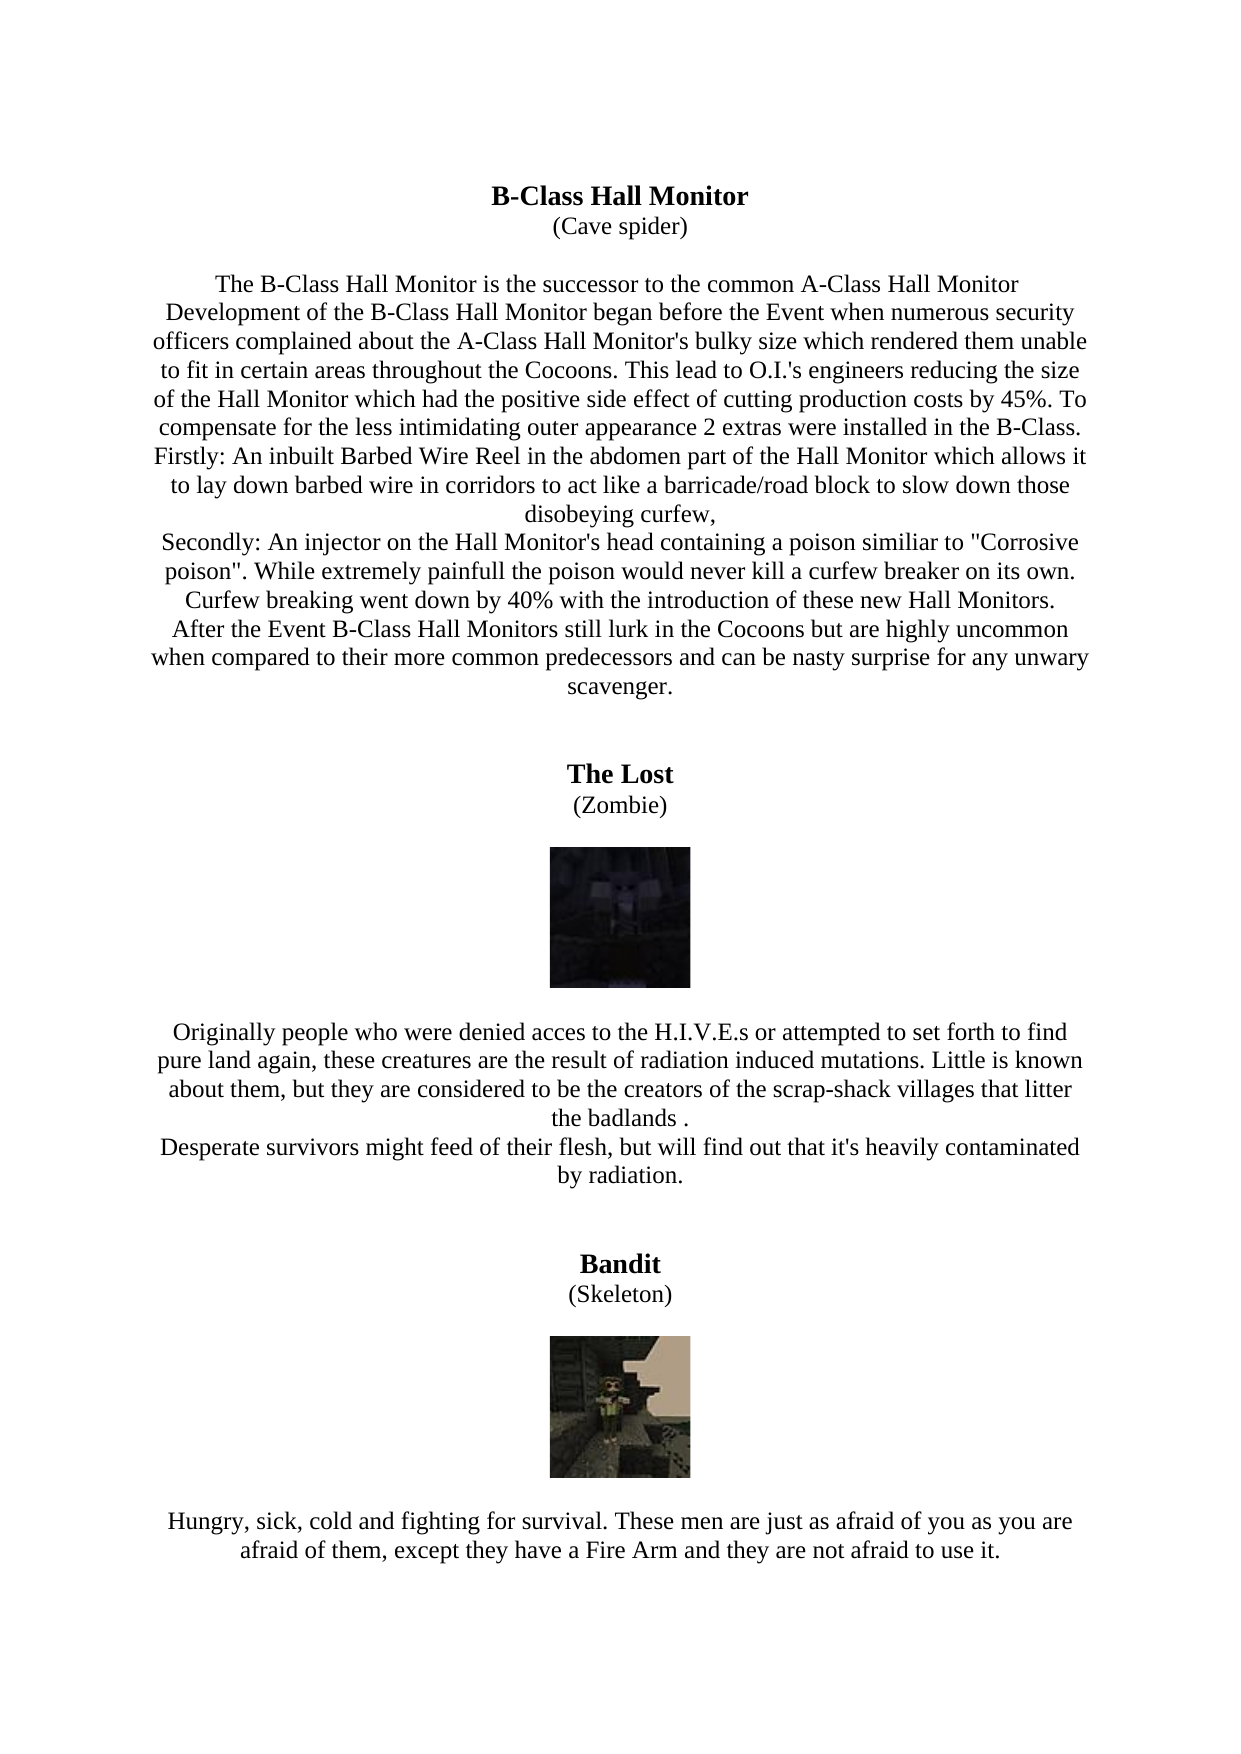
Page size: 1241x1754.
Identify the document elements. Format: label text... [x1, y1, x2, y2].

picture [549, 847, 691, 988]
picture [549, 1336, 691, 1478]
text (Cave spider) The B-Class Hall Monitor is the successor to the common A-Class Hall Monitor Development of the B-Class Hall Monitor began before the Event when numerous security officers complained about the A-Class Hall Monitor's bulky size which rendered them unable to fit in certain areas throughout the Cocoons. This lead to O.I.'s engineers reducing the size of the Hall Monitor which had the positive side effect of cutting production costs by 45%. To compensate for the less intimidating outer appearance 2 extras were installed in the B-Class. Firstly: An inbuilt Barbed Wire Reel in the abdomen part of the Hall Monitor which allows it to lay down barbed wire in corridors to act like a barricade/road block to slow down those disobeying curfew, Secondly: An injector on the Hall Monitor's head containing a poison similiar to "Corrosive poison". While extremely painfull the poison would never kill a curfew breaker on its own. Curfew breaking went down by 40% with the introduction of these new Hall Monitors. After the Event B-Class Hall Monitors still lurk in the Cocoons but are highly uncommon when compared to their more common predecessors and can be nasty surprise for any unwary scavenger. The Lost [150, 211, 1090, 790]
text (Zombie) Originally people who were denied acces to the H.I.V.E.s or attempted to set forth to find pure land again, these creatures are the result of radiation induced mutations. Little is known about them, but they are considered to be the creators of the scrap-shack villages that litter the badlands . Desperate survivors might feed of their flesh, but will find out that it's heavily contaminated by radiation. Bandit [150, 790, 1090, 1279]
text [150, 1279, 1090, 1592]
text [150, 150, 1090, 211]
